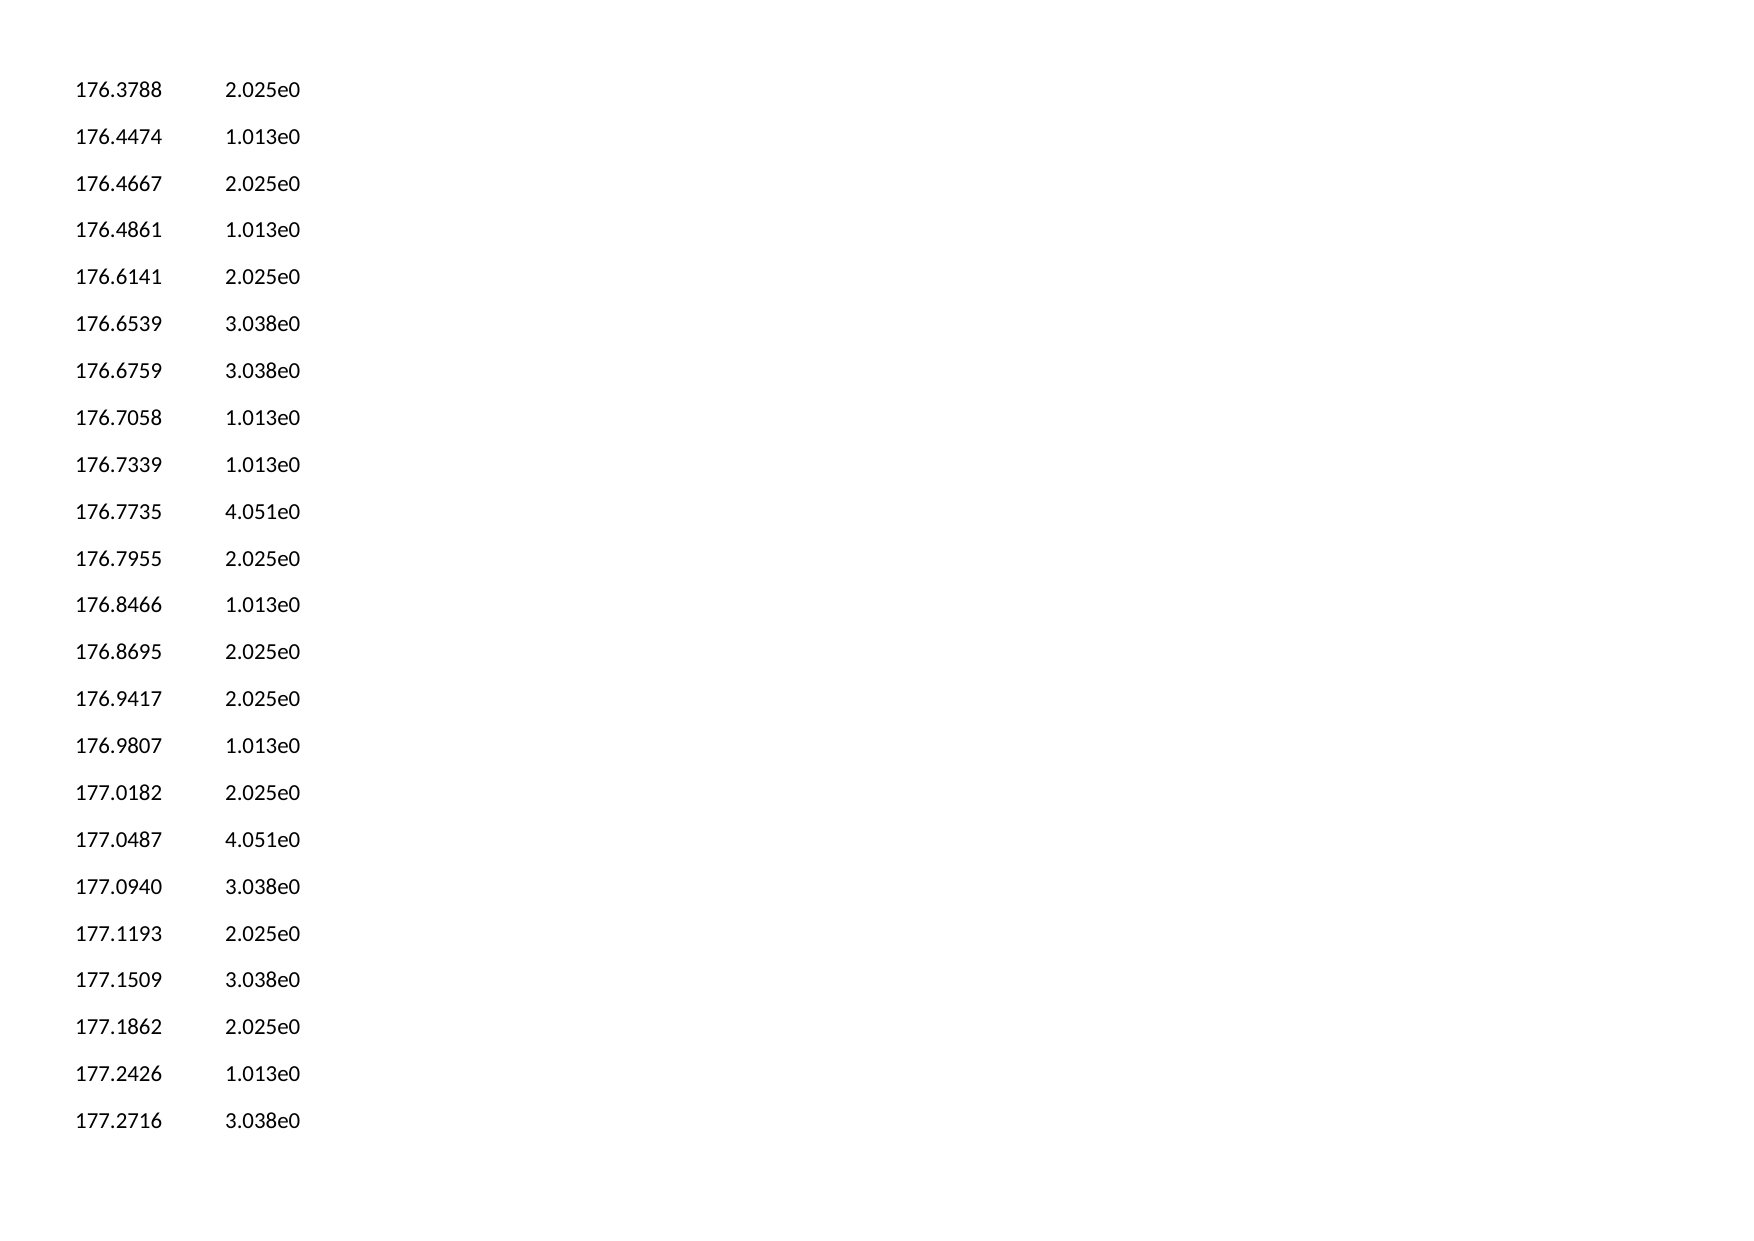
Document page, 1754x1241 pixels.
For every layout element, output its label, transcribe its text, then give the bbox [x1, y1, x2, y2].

text 177.0487 4.051e0 [75, 825, 1679, 853]
text 177.2716 3.038e0 [75, 1106, 1679, 1134]
text 177.1509 3.038e0 [75, 966, 1679, 994]
text 176.3788 2.025e0 [75, 75, 1679, 103]
text 176.7735 4.051e0 [75, 497, 1679, 525]
text 176.8695 2.025e0 [75, 637, 1679, 666]
text 176.8466 1.013e0 [75, 591, 1679, 619]
text 177.2426 1.013e0 [75, 1059, 1679, 1087]
text 176.9807 1.013e0 [75, 731, 1679, 759]
text 176.7058 1.013e0 [75, 403, 1679, 431]
text 177.0182 2.025e0 [75, 778, 1679, 806]
text 176.6759 3.038e0 [75, 356, 1679, 384]
text 176.6141 2.025e0 [75, 262, 1679, 291]
text 176.9417 2.025e0 [75, 684, 1679, 712]
text 176.4667 2.025e0 [75, 169, 1679, 197]
text 176.7955 2.025e0 [75, 544, 1679, 572]
text 177.1862 2.025e0 [75, 1012, 1679, 1041]
text 176.4861 1.013e0 [75, 216, 1679, 244]
text 177.1193 2.025e0 [75, 919, 1679, 947]
text 176.6539 3.038e0 [75, 309, 1679, 337]
text 177.0940 3.038e0 [75, 872, 1679, 900]
text 176.7339 1.013e0 [75, 450, 1679, 478]
text 176.4474 1.013e0 [75, 122, 1679, 150]
